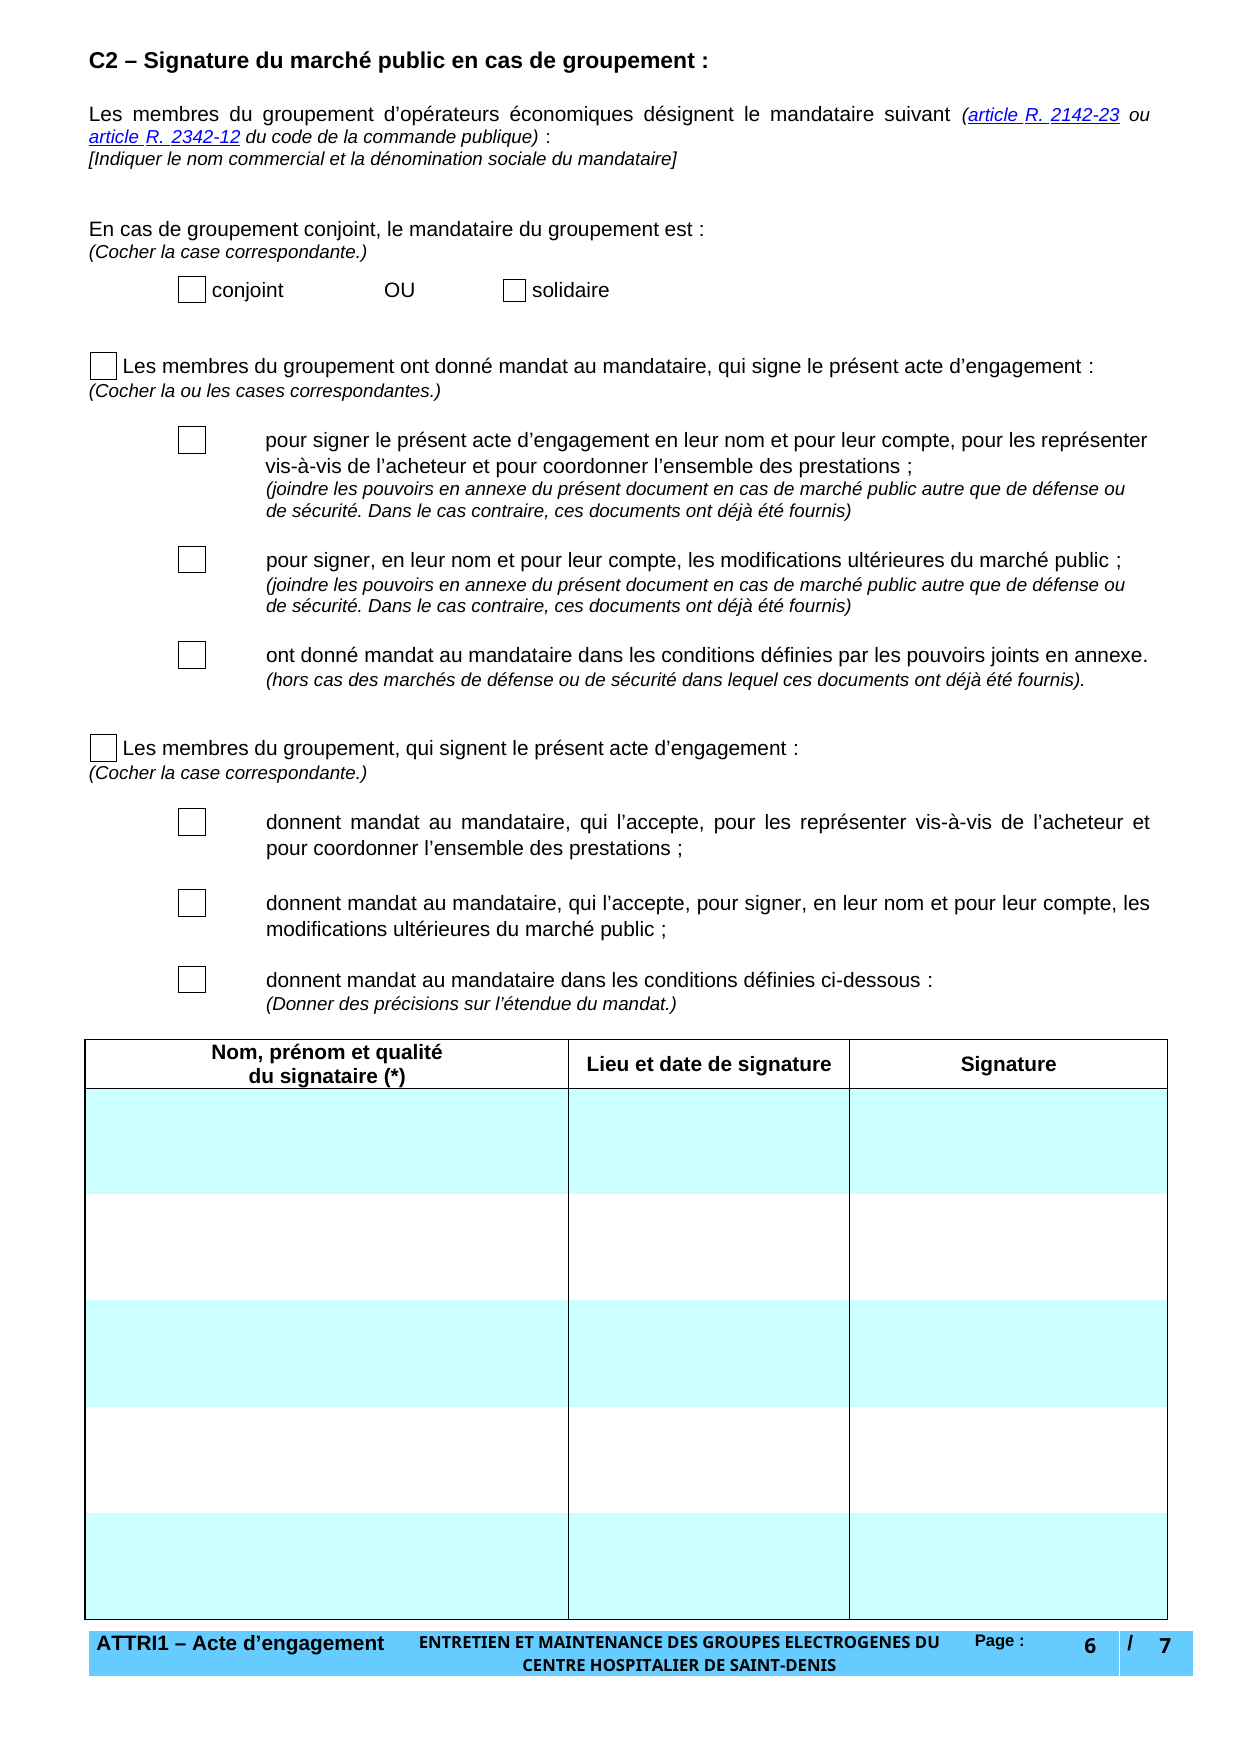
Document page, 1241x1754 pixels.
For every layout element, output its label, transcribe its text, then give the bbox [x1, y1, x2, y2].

text (Cocher la case correspondante.) [89, 762, 1152, 783]
text (Cocher la case correspondante.) [89, 241, 1152, 263]
text pour signer le présent acte d’engagement en leur nom et pour leur compte, pour les représenter vis-à-vis de l’acheteur et pour coordonner l’ensemble des prestations ; [89, 425, 1152, 478]
text (hors cas des marchés de défense ou de sécurité dans lequel ces documents ont déjà été fournis). [266, 669, 1152, 690]
text donnent mandat au mandataire, qui l’accepte, pour les représenter vis-à-vis de l’acheteur et pour coordonner l’ensemble des prestations ; [177, 807, 1152, 860]
table_cell [569, 1513, 849, 1619]
table_cell [850, 1300, 1167, 1407]
text [Indiquer le nom commercial et la dénomination sociale du mandataire] [89, 148, 1152, 169]
text Les membres du groupement ont donné mandat au mandataire, qui signe le présent acte d’engagement : [89, 351, 1152, 380]
text C2 – Signature du marché public en cas de groupement : [89, 47, 1152, 74]
table_cell [86, 1089, 568, 1194]
table_cell [850, 1407, 1167, 1513]
table_cell [850, 1513, 1167, 1619]
text (Donner des précisions sur l’étendue du mandat.) [118, 993, 1152, 1015]
table_cell [86, 1513, 568, 1619]
table_cell [86, 1194, 568, 1300]
text Les membres du groupement, qui signent le présent acte d’engagement : [89, 733, 1152, 762]
table_cell [850, 1089, 1167, 1194]
text En cas de groupement conjoint, le mandataire du groupement est : [89, 217, 1152, 241]
text ont donné mandat au mandataire dans les conditions définies par les pouvoirs joints en annexe. [118, 640, 1152, 669]
table_header Signature [850, 1040, 1167, 1088]
text (joindre les pouvoirs en annexe du présent document en cas de marché public autre que de défense ou de sécurité. Dans le cas contraire, ces documents ont déjà été fournis) [266, 573, 1152, 616]
text donnent mandat au mandataire, qui l’accepte, pour signer, en leur nom et pour leur compte, les modifications ultérieures du marché public ; [177, 888, 1152, 941]
table_cell [569, 1194, 849, 1300]
text donnent mandat au mandataire dans les conditions définies ci-dessous : [118, 965, 1152, 993]
text (Cocher la ou les cases correspondantes.) [89, 380, 1152, 401]
table_cell [86, 1407, 568, 1513]
table_header Nom, prénom et qualité du signataire (*) [86, 1040, 568, 1088]
table_cell [86, 1300, 568, 1407]
table_cell [569, 1300, 849, 1407]
table_cell [569, 1089, 849, 1194]
text conjoint OU solidaire [89, 275, 1152, 303]
text (joindre les pouvoirs en annexe du présent document en cas de marché public autre que de défense ou de sécurité. Dans le cas contraire, ces documents ont déjà été fournis) [266, 478, 1152, 521]
table_header Lieu et date de signature [569, 1040, 849, 1088]
text Les membres du groupement d’opérateurs économiques désignent le mandataire suivant (article R. 2142-23 ou article R. 2342-12 du code de la commande publique) : [89, 102, 1152, 148]
text pour signer, en leur nom et pour leur compte, les modifications ultérieures du marché public ; [177, 545, 1152, 573]
table_cell [850, 1194, 1167, 1300]
table_cell [569, 1407, 849, 1513]
